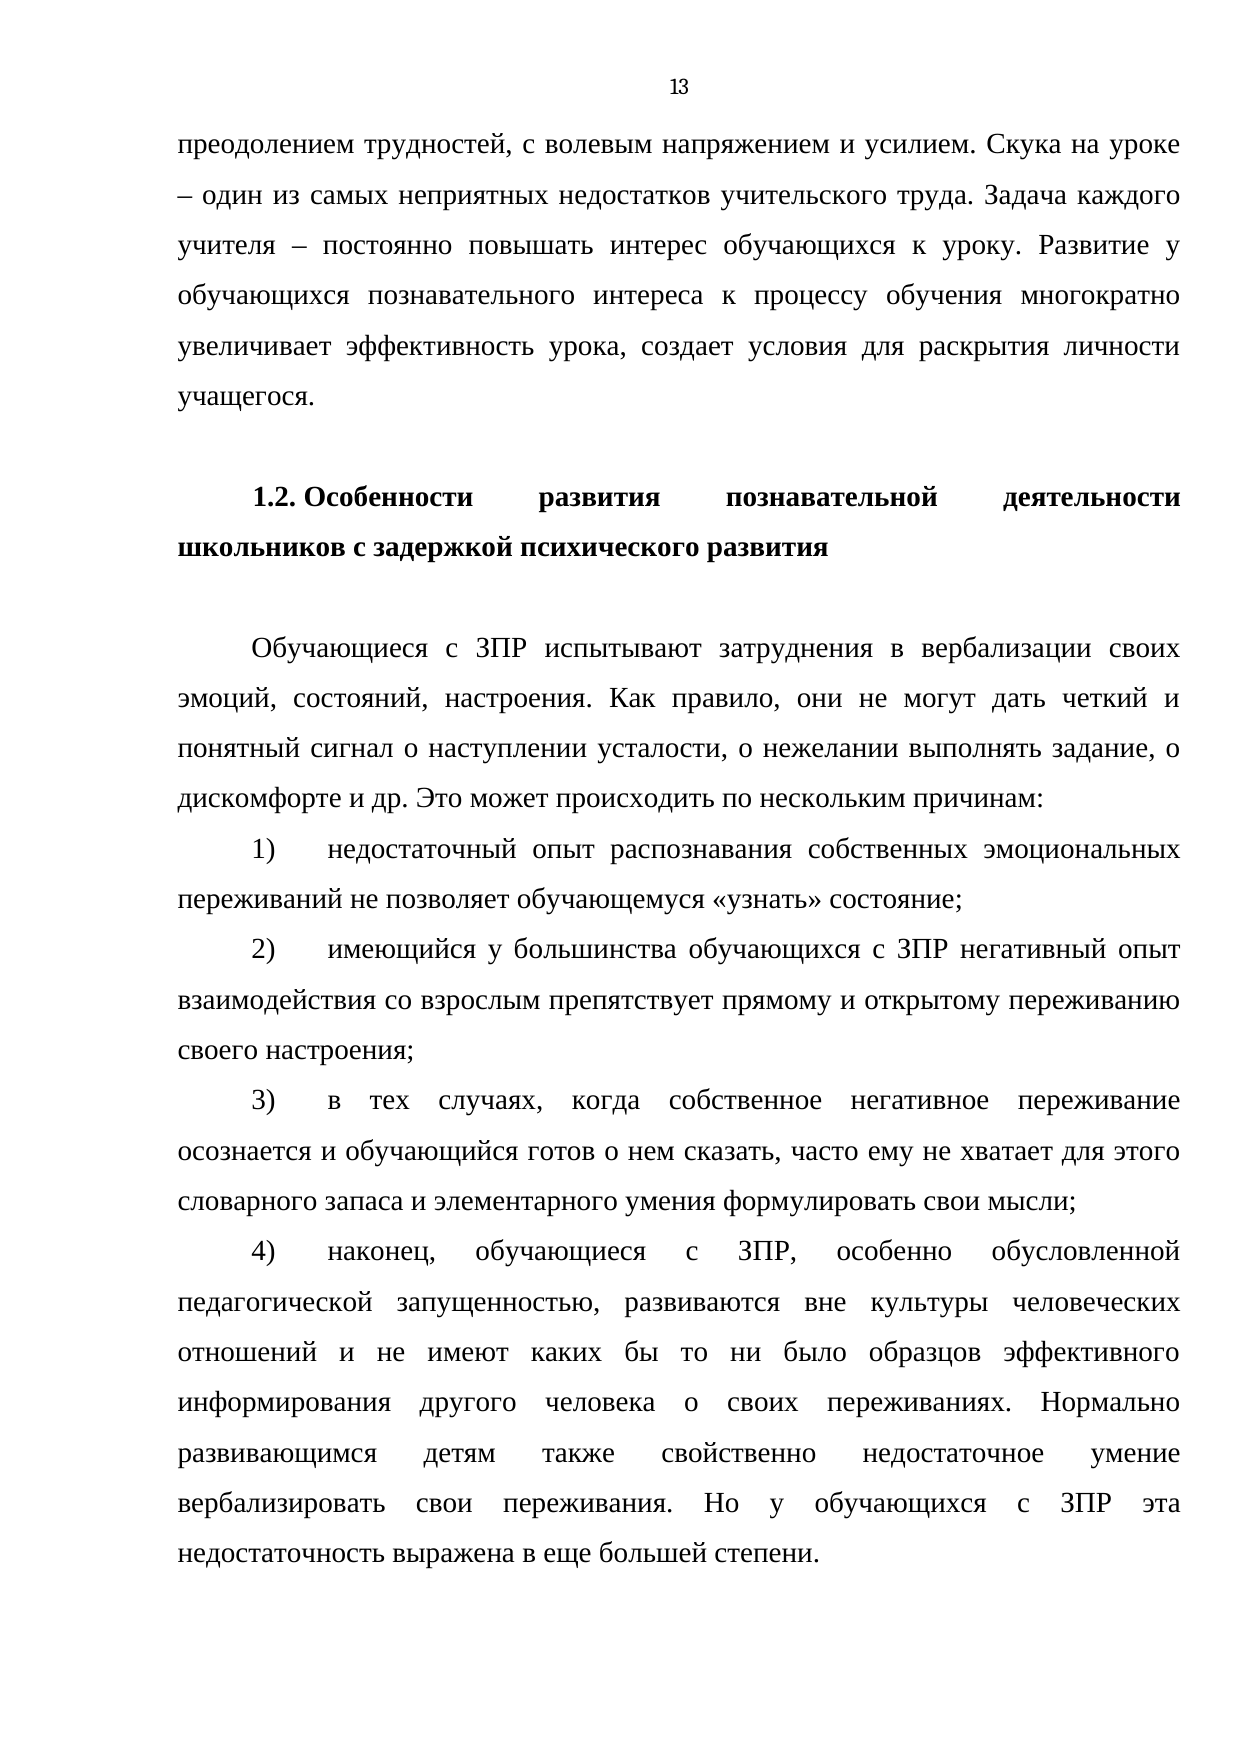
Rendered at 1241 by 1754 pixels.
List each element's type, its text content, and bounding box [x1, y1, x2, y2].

list имеющийся у большинства обучающихся с ЗПР негативный опыт взаимодействия со взрослым препятствует прямому и открытому переживанию своего настроения; [177, 932, 1181, 1066]
subtitle 1.2. Особенности развития познавательной деятельности школьников с задержкой психического развития [177, 479, 1181, 563]
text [177, 127, 1181, 412]
list в тех случаях, когда собственное негативное переживание осознается и обучающийся готов о нем сказать, часто ему не хватает для этого словарного запаса и элементарного умения формулировать свои мысли; [177, 1082, 1181, 1217]
text Обучающиеся с ЗПР испытывают затруднения в вербализации своих эмоций, состояний, настроения. Как правило, они не могут дать четкий и понятный сигнал о наступлении усталости, о нежелании выполнять задание, о дискомфорте и др. Это может происходить по нескольким причинам: [177, 630, 1181, 814]
list недостаточный опыт распознавания собственных эмоциональных переживаний не позволяет обучающемуся «узнать» состояние; [177, 831, 1181, 915]
list наконец, обучающиеся с ЗПР, особенно обусловленной педагогической запущенностью, развиваются вне культуры человеческих отношений и не имеют каких бы то ни было образцов эффективного информирования другого человека о своих переживаниях. Нормально развивающимся детям также свойственно недостаточное умение вербализировать свои переживания. Но у обучающихся с ЗПР эта недостаточность выражена в еще большей степени. [177, 1233, 1181, 1569]
